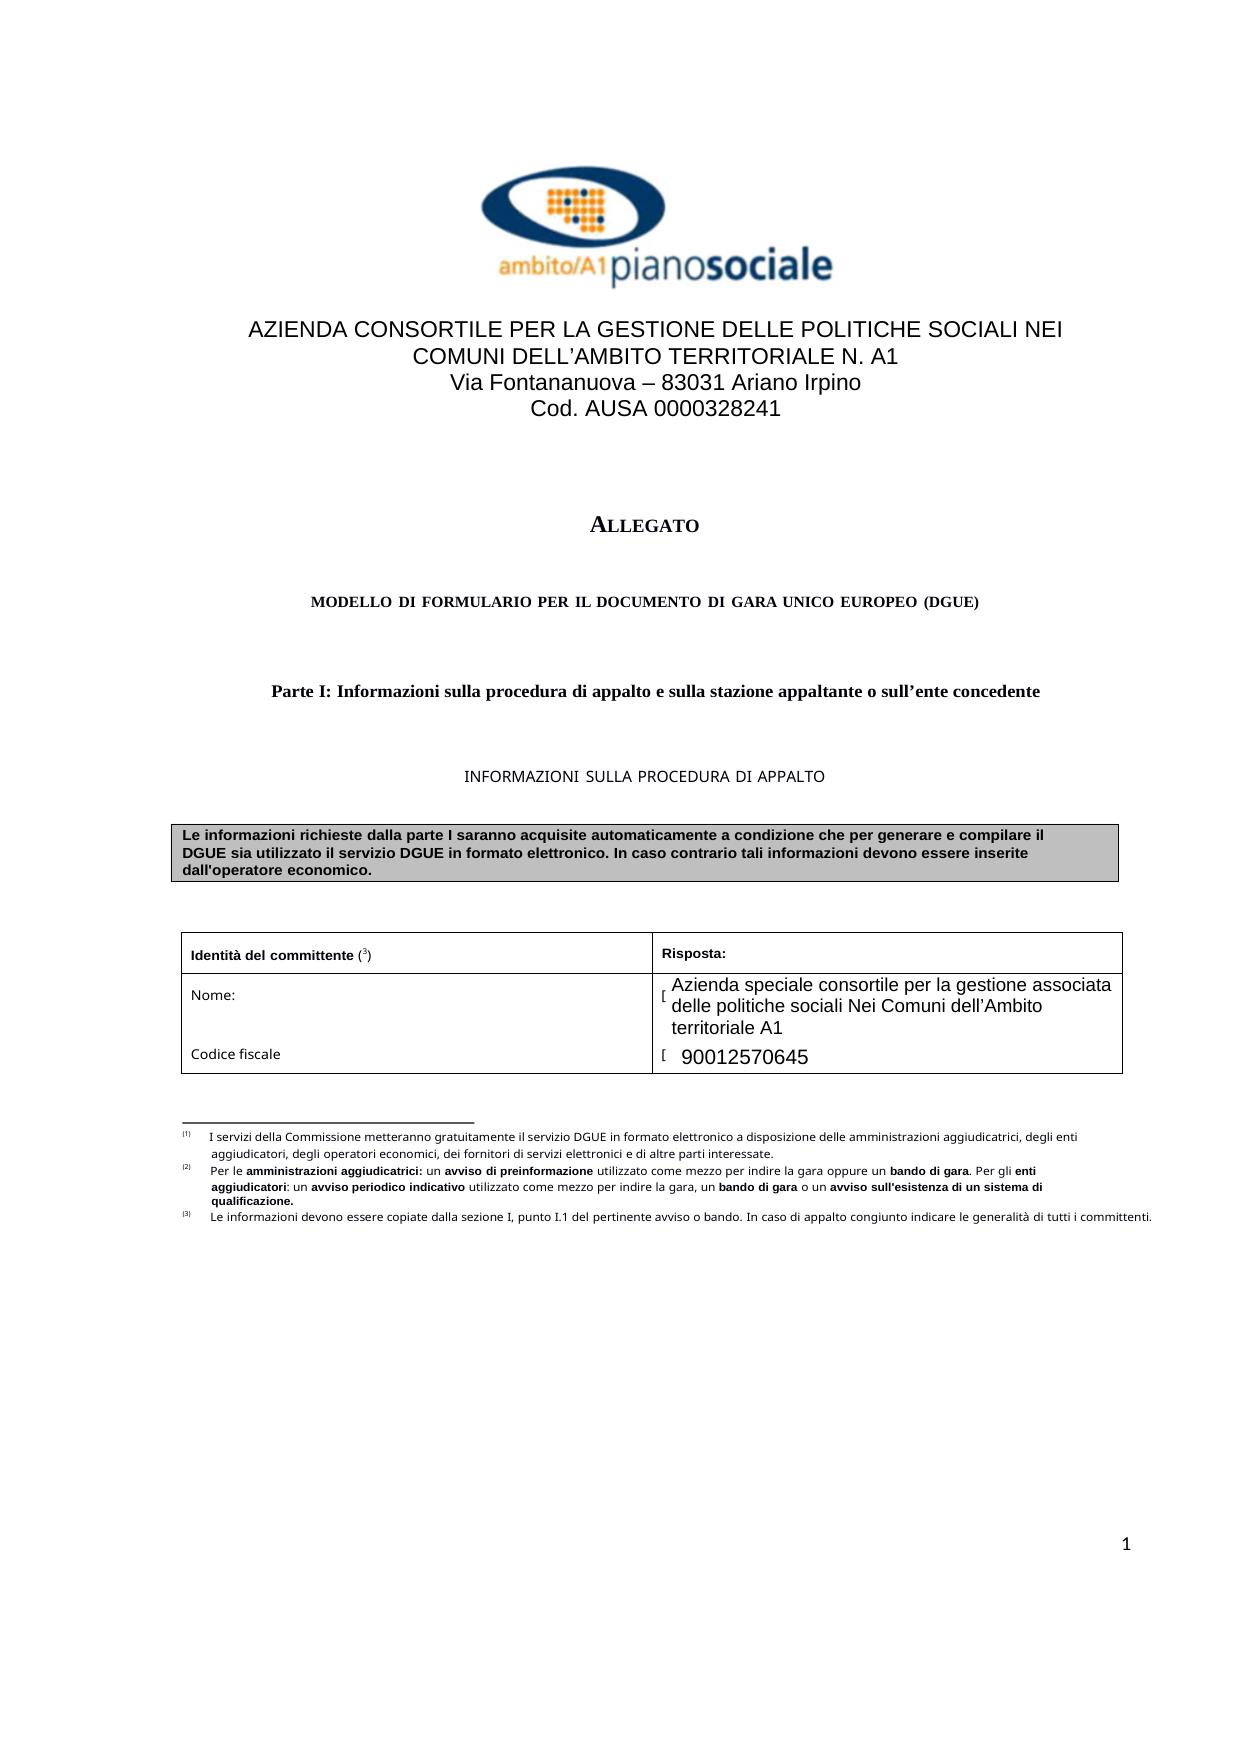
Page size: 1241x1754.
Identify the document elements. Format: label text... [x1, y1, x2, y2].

table_cell Codice fiscale [182, 1038, 652, 1072]
table_header Risposta: [653, 933, 1122, 972]
text MODELLO DI FORMULARIO PER IL DOCUMENTO DI GARA UNICO EUROPEO (DGUE) [207, 593, 1083, 611]
text (2) Per le amministrazioni aggiudicatrici: un avviso di preinformazione utilizzato come mezzo per indire la gara oppure un bando di gara. Per gli enti aggiudicatori: un avviso periodico indicativo utilizzato come mezzo per indire la gara, un bando di gara o un avviso sull'esistenza di un sistema di qualificazione. [182, 1163, 1107, 1208]
subtitle INFORMAZIONI SULLA PROCEDURA DI APPALTO [207, 766, 1082, 787]
text AZIENDA CONSORTILE PER LA GESTIONE DELLE POLITICHE SOCIALI NEI [114, 316, 1196, 343]
text (3) Le informazioni devono essere copiate dalla sezione I, punto I.1 del pertinente avviso o bando. In caso di appalto congiunto indicare le generalità di tutti i committenti. [182, 1209, 1196, 1224]
text (1) I servizi della Commissione metteranno gratuitamente il servizio DGUE in formato elettronico a disposizione delle amministrazioni aggiudicatrici, degli enti aggiudicatori, degli operatori economici, dei fornitori di servizi elettronici e di altre parti interessate. [182, 1129, 1107, 1162]
table_cell [ [653, 1038, 671, 1072]
text Cod. AUSA 0000328241 [114, 395, 1196, 422]
subtitle ALLEGATO [207, 510, 1082, 538]
table_cell Nome: [182, 974, 652, 1038]
text Via Fontananuova – 83031 Ariano Irpino [114, 369, 1196, 395]
table_cell 90012570645 [671, 1038, 1122, 1072]
table_header Identità del committente (3) [182, 933, 652, 972]
table_cell [ [653, 974, 671, 1038]
text COMUNI DELL’AMBITO TERRITORIALE N. A1 [114, 343, 1196, 369]
table_cell Azienda speciale consortile per la gestione associata delle politiche sociali Nei Comuni dell’Ambito territoriale A1 [671, 974, 1122, 1038]
subtitle Parte I: Informazioni sulla procedura di appalto e sulla stazione appaltante o sull’ente concedente [114, 681, 1196, 701]
